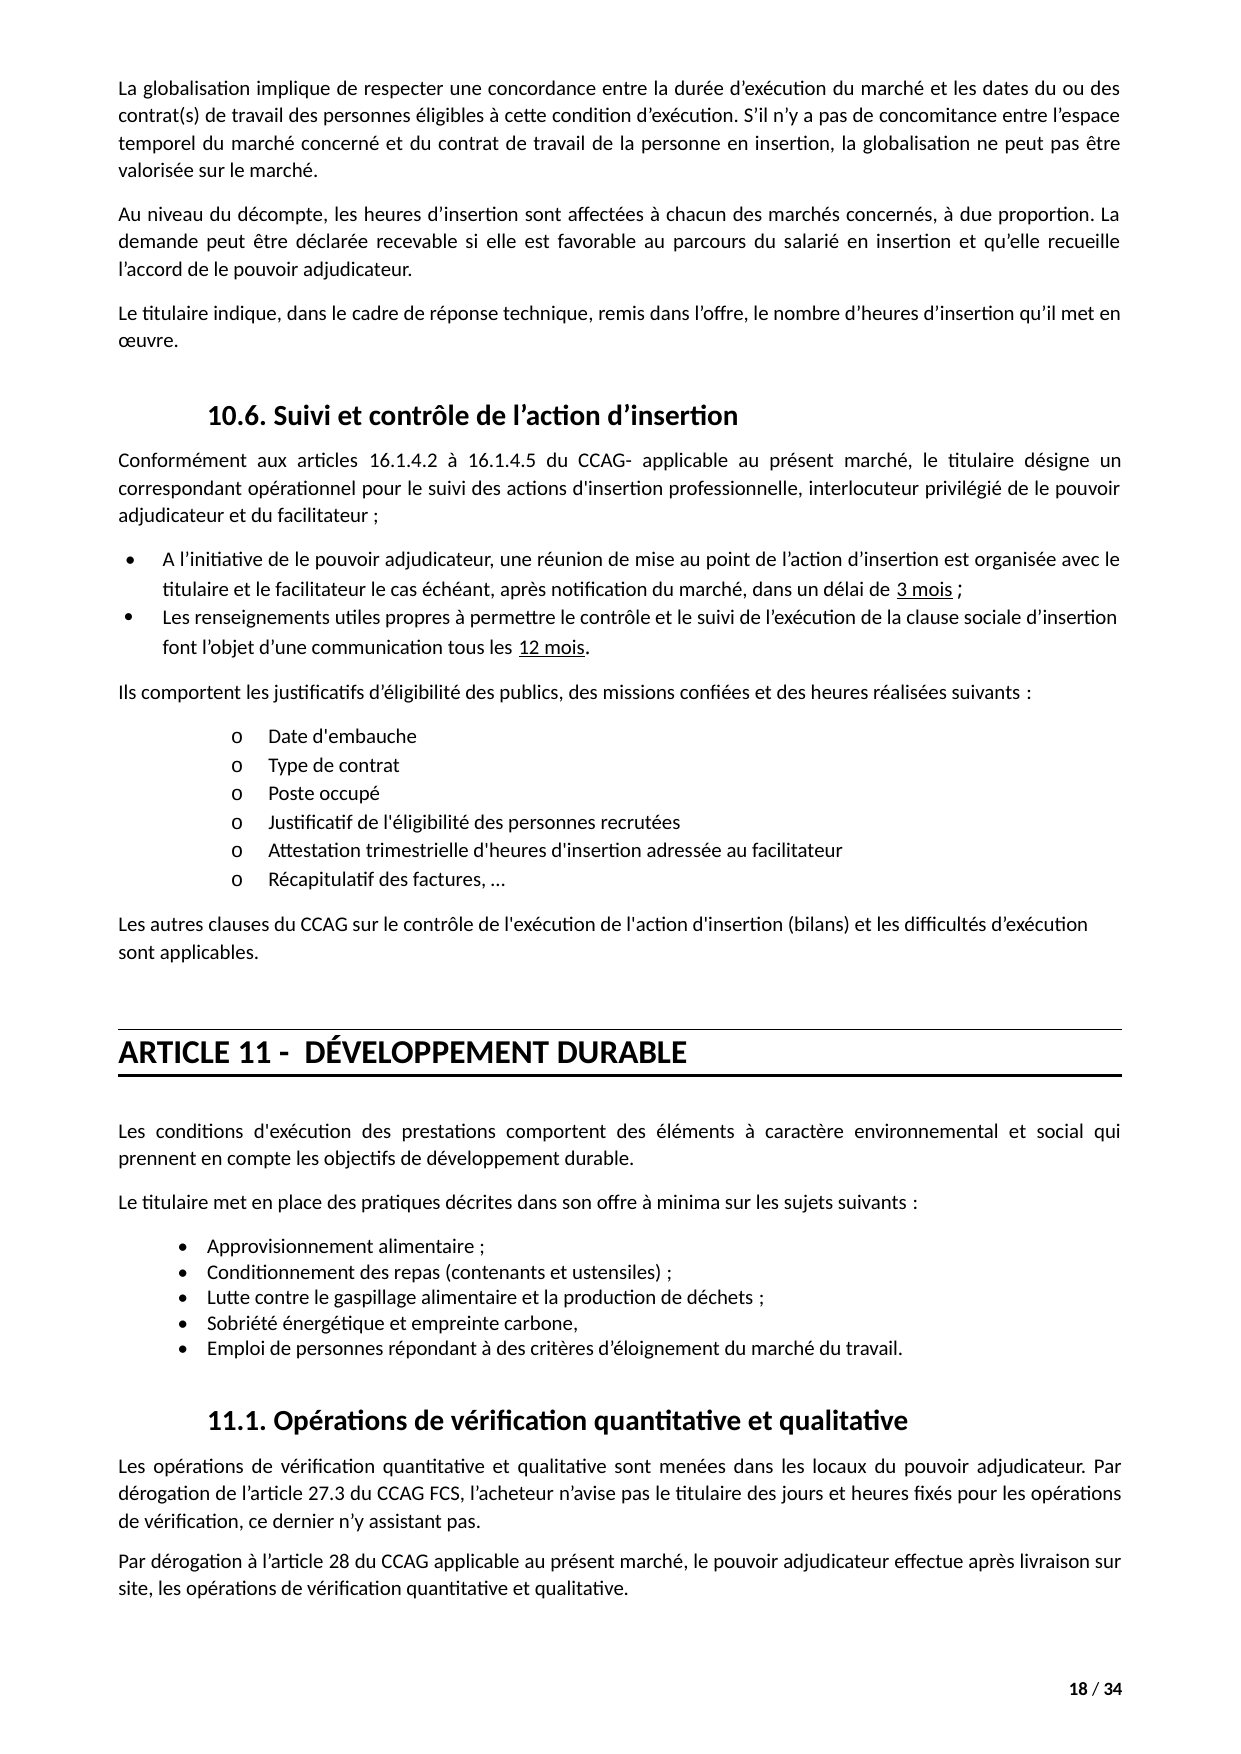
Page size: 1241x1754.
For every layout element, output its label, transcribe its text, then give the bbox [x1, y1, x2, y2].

list Récapitulatif des factures, … [231, 866, 1122, 893]
text Le titulaire indique, dans le cadre de réponse technique, remis dans l’offre, le nombre d’heures d’insertion qu’il met en œuvre. [118, 300, 1122, 353]
text Au niveau du décompte, les heures d’insertion sont affectées à chacun des marchés concernés, à due proportion. La demande peut être déclarée recevable si elle est favorable au parcours du salarié en insertion et qu’elle recueille l’accord de le pouvoir adjudicateur. [118, 201, 1122, 281]
list Lutte contre le gaspillage alimentaire et la production de déchets ; [177, 1284, 1122, 1310]
text Conformément aux articles 16.1.4.2 à 16.1.4.5 du CCAG- applicable au présent marché, le titulaire désigne un correspondant opérationnel pour le suivi des actions d'insertion professionnelle, interlocuteur privilégié de le pouvoir adjudicateur et du facilitateur ; [118, 447, 1122, 528]
list Emploi de personnes répondant à des critères d’éloignement du marché du travail. [177, 1335, 1122, 1361]
list Attestation trimestrielle d'heures d'insertion adressée au facilitateur [231, 838, 1122, 864]
text Les opérations de vérification quantitative et qualitative sont menées dans les locaux du pouvoir adjudicateur. Par dérogation de l’article 27.3 du CCAG FCS, l’acheteur n’avise pas le titulaire des jours et heures fixés pour les opérations de vérification, ce dernier n’y assistant pas. [118, 1453, 1123, 1533]
subtitle Suivi et contrôle de l’action d’insertion [133, 397, 1122, 432]
list Approvisionnement alimentaire ; [177, 1233, 1122, 1259]
text Les autres clauses du CCAG sur le contrôle de l'exécution de l'action d'insertion (bilans) et les difficultés d’exécution sont applicables. [118, 911, 1122, 964]
list A l’initiative de le pouvoir adjudicateur, une réunion de mise au point de l’action d’insertion est organisée avec le titulaire et le facilitateur le cas échéant, après notification du marché, dans un délai de 3 mois ; [125, 546, 1122, 602]
subtitle DÉVELOPPEMENT DURABLE [118, 1030, 1122, 1074]
list Les renseignements utiles propres à permettre le contrôle et le suivi de l’exécution de la clause sociale d’insertion font l’objet d’une communication tous les 12 mois. [125, 604, 1122, 661]
list Sobriété énergétique et empreinte carbone, [177, 1310, 1122, 1335]
list Type de contrat [231, 752, 1122, 778]
text Par dérogation à l’article 28 du CCAG applicable au présent marché, le pouvoir adjudicateur effectue après livraison sur site, les opérations de vérification quantitative et qualitative. [118, 1548, 1122, 1601]
text Les conditions d'exécution des prestations comportent des éléments à caractère environnemental et social qui prennent en compte les objectifs de développement durable. [118, 1118, 1122, 1171]
text La globalisation implique de respecter une concordance entre la durée d’exécution du marché et les dates du ou des contrat(s) de travail des personnes éligibles à cette condition d’exécution. S’il n’y a pas de concomitance entre l’espace temporel du marché concerné et du contrat de travail de la personne en insertion, la globalisation ne peut pas être valorisée sur le marché. [118, 75, 1122, 183]
list Justificatif de l'éligibilité des personnes recrutées [231, 809, 1122, 836]
list Conditionnement des repas (contenants et ustensiles) ; [177, 1259, 1122, 1284]
subtitle Opérations de vérification quantitative et qualitative [133, 1402, 1122, 1438]
list Date d'embauche [231, 723, 1122, 750]
list Poste occupé [231, 781, 1122, 807]
text Ils comportent les justificatifs d’éligibilité des publics, des missions confiées et des heures réalisées suivants : [118, 679, 1122, 705]
text Le titulaire met en place des pratiques décrites dans son offre à minima sur les sujets suivants : [118, 1189, 1122, 1215]
